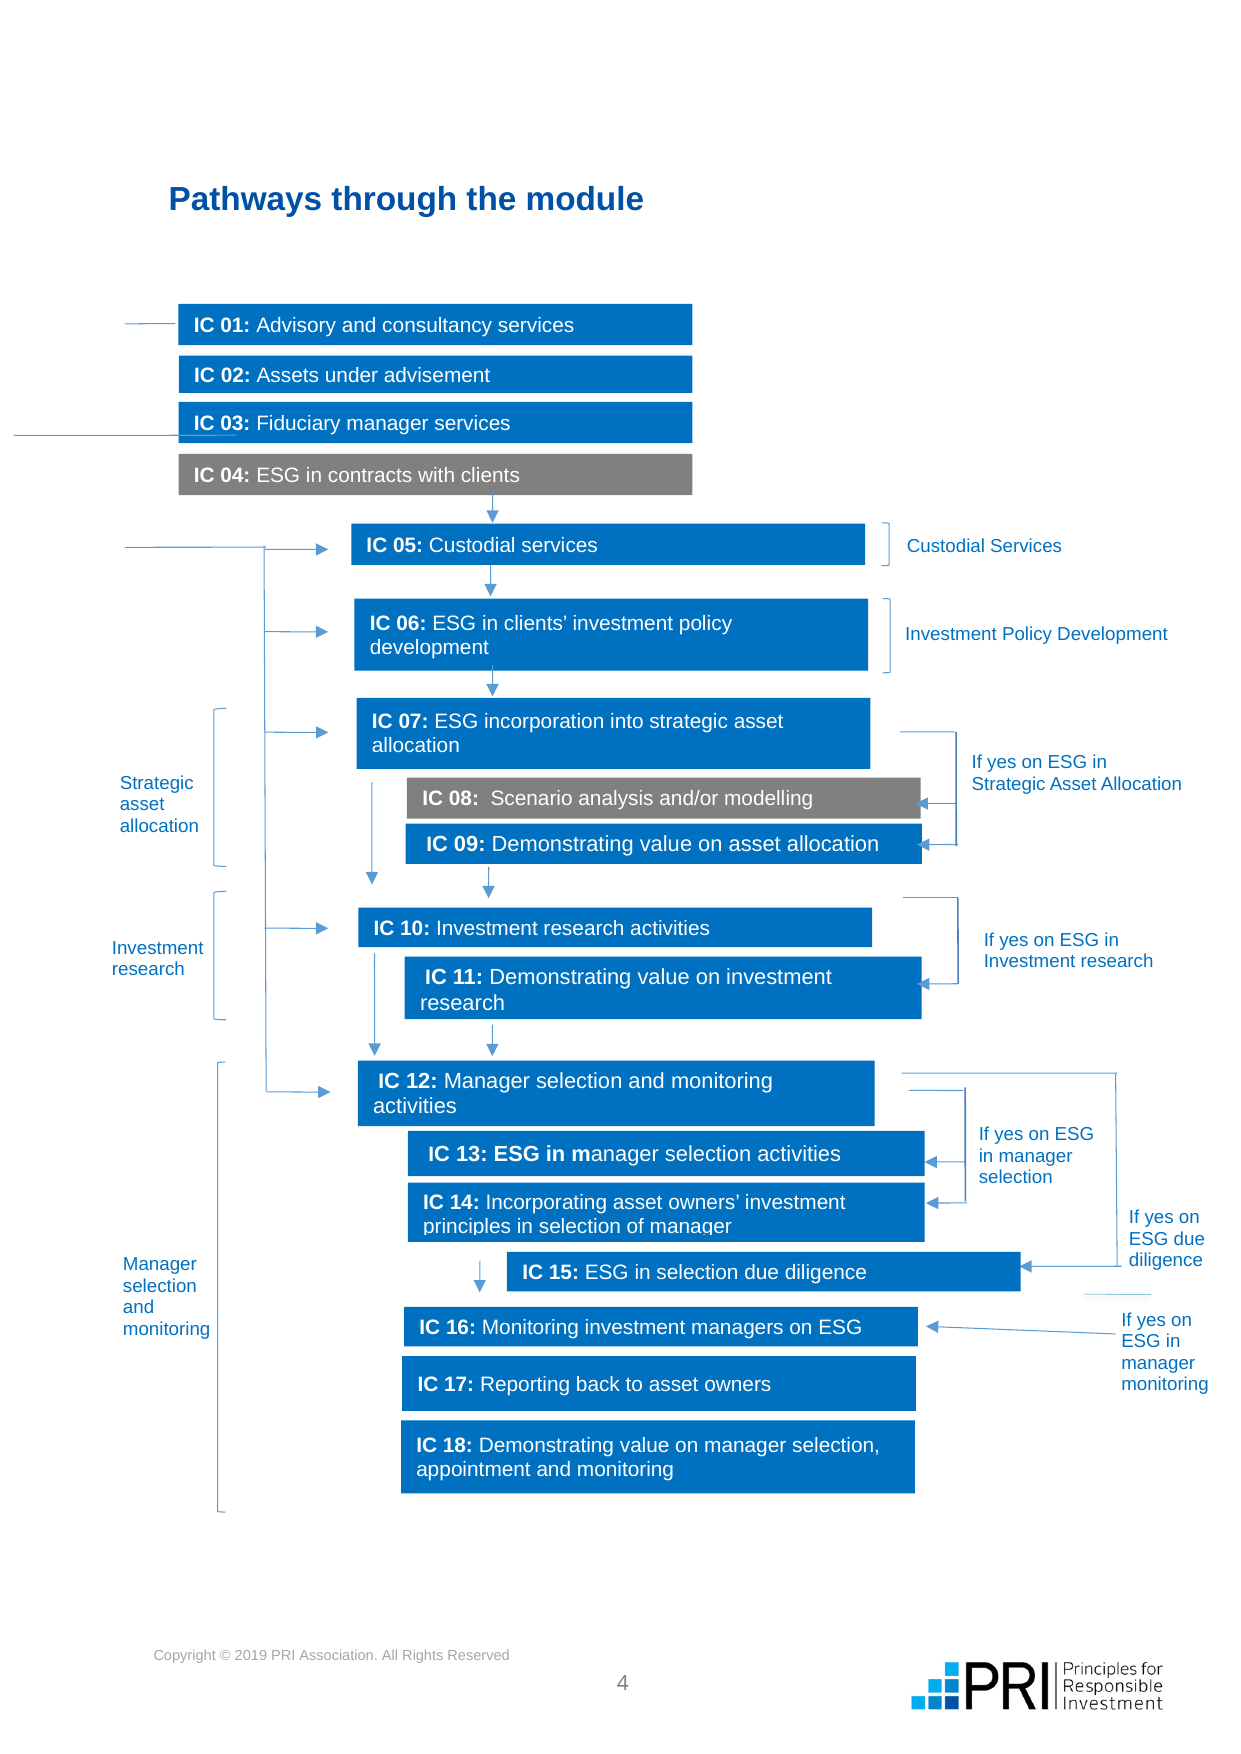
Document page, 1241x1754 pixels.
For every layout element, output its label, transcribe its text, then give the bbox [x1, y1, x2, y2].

picture [0, 1561, 1241, 1754]
text Pathways through the module [168, 179, 1072, 218]
